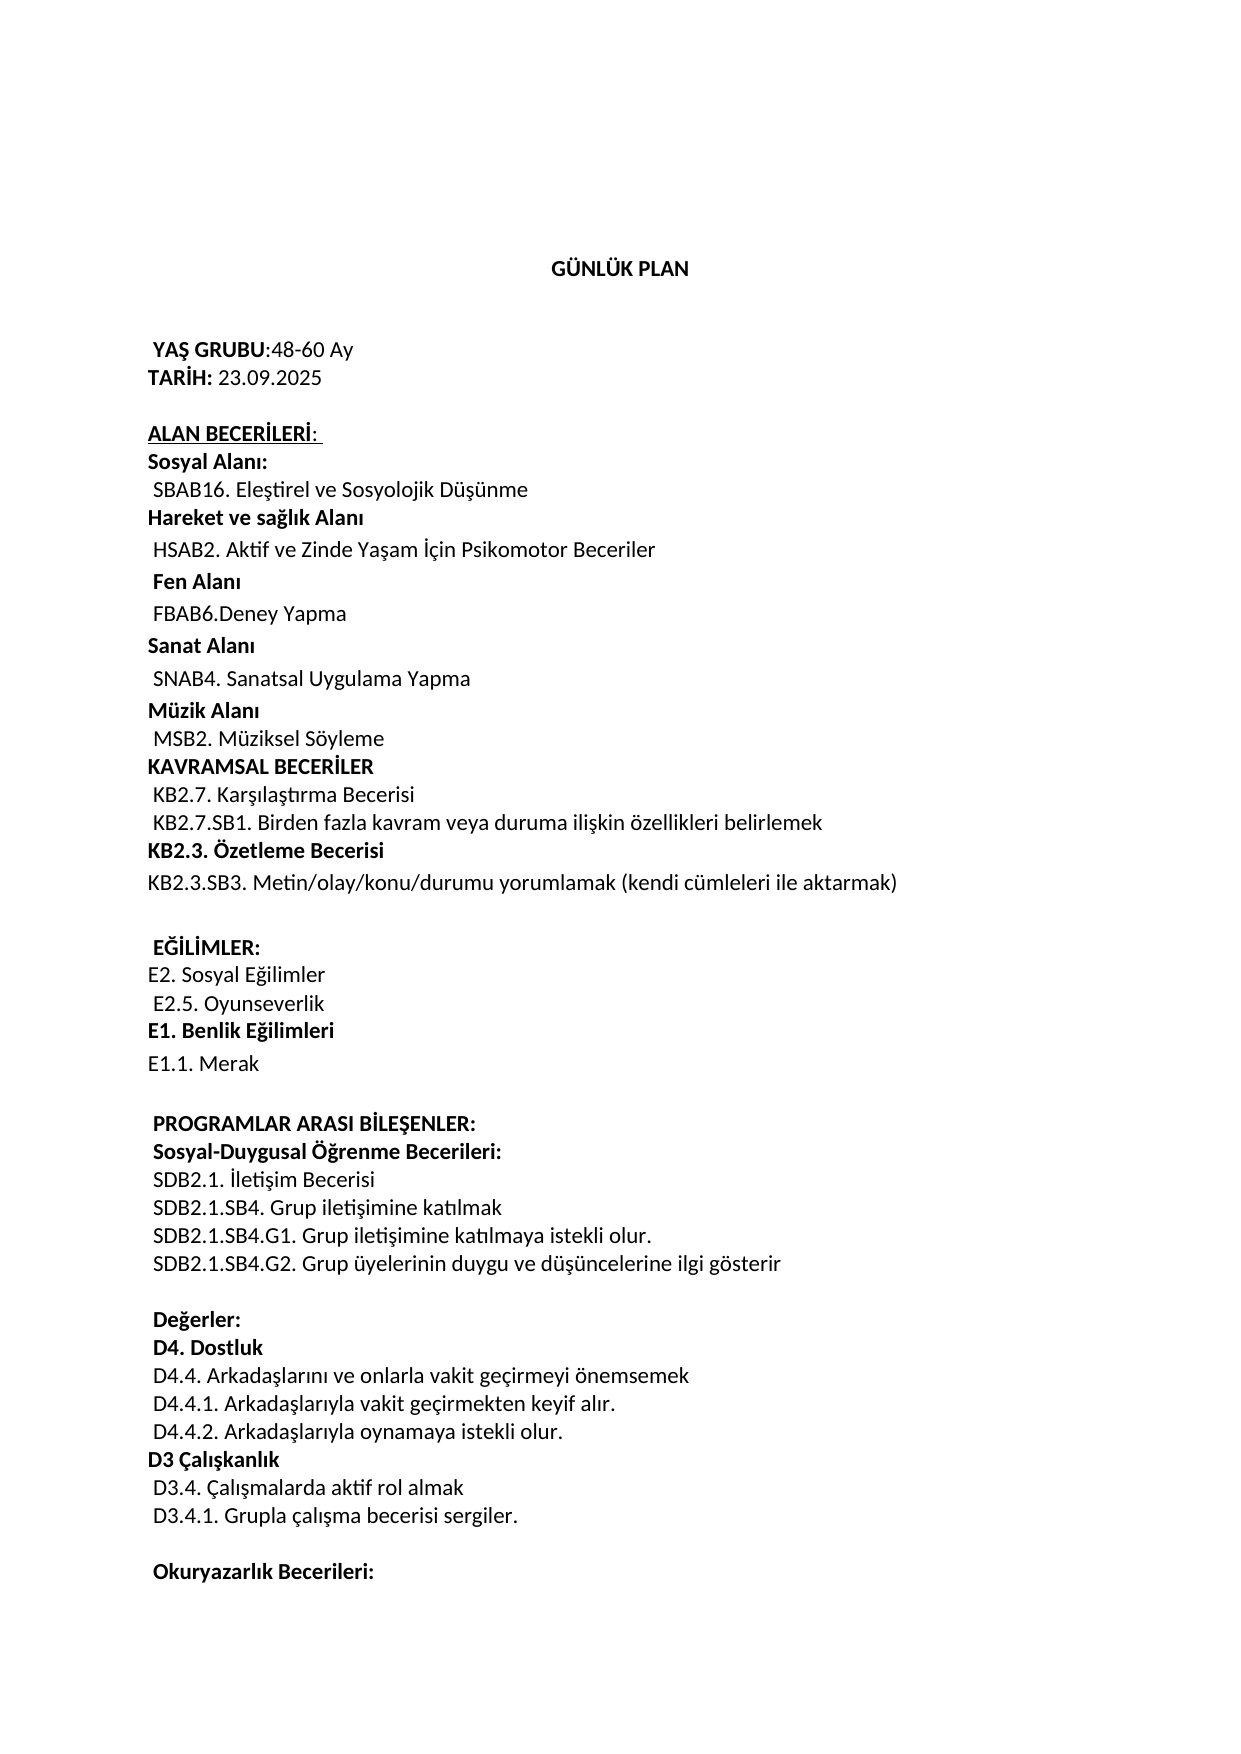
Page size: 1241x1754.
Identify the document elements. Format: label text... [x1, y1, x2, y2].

text D4.4.1. Arkadaşlarıyla vakit geçirmekten keyif alır. [148, 1389, 1093, 1417]
text D3.4.1. Grupla çalışma becerisi sergiler. [148, 1501, 1093, 1529]
text EĞİLİMLER: [148, 933, 1093, 961]
text Müzik Alanı [148, 696, 1093, 724]
text D3.4. Çalışmalarda aktif rol almak [148, 1473, 1093, 1501]
text E2.5. Oyunseverlik [148, 989, 1093, 1017]
text D4.4.2. Arkadaşlarıyla oynamaya istekli olur. [148, 1417, 1093, 1445]
text KB2.7.SB1. Birden fazla kavram veya duruma ilişkin özellikleri belirlemek [148, 808, 1093, 836]
text D3 Çalışkanlık [148, 1445, 1093, 1473]
text MSB2. Müziksel Söyleme [148, 724, 1093, 752]
text Fen Alanı [148, 567, 1093, 595]
text E2. Sosyal Eğilimler [148, 961, 1093, 989]
text KB2.7. Karşılaştırma Becerisi [148, 780, 1093, 808]
text FBAB6.Deney Yapma [148, 599, 1093, 627]
text Sanat Alanı [148, 632, 1093, 659]
text TARİH: 23.09.2025 [148, 363, 1093, 391]
text SDB2.1.SB4.G2. Grup üyelerinin duygu ve düşüncelerine ilgi gösterir [148, 1249, 1093, 1277]
text Hareket ve sağlık Alanı [148, 503, 1093, 531]
text D4.4. Arkadaşlarını ve onlarla vakit geçirmeyi önemsemek [148, 1361, 1093, 1389]
text ALAN BECERİLERİ: [148, 419, 1093, 447]
text SDB2.1.SB4.G1. Grup iletişimine katılmaya istekli olur. [148, 1221, 1093, 1249]
text SDB2.1. İletişim Becerisi [148, 1165, 1093, 1193]
text YAŞ GRUBU:48-60 Ay [148, 335, 1093, 363]
text D4. Dostluk [148, 1333, 1093, 1361]
text SNAB4. Sanatsal Uygulama Yapma [148, 664, 1093, 692]
text HSAB2. Aktif ve Zinde Yaşam İçin Psikomotor Beceriler [148, 535, 1093, 563]
text Sosyal-Duygusal Öğrenme Becerileri: [148, 1137, 1093, 1165]
text KB2.3.SB3. Metin/olay/konu/durumu yorumlamak (kendi cümleleri ile aktarmak) [148, 868, 1093, 896]
text Sosyal Alanı: [148, 447, 1093, 475]
text E1.1. Merak [148, 1049, 1093, 1077]
text Değerler: [148, 1305, 1093, 1333]
text SBAB16. Eleştirel ve Sosyolojik Düşünme [148, 475, 1093, 503]
text GÜNLÜK PLAN [148, 254, 1093, 282]
text E1. Benlik Eğilimleri [148, 1017, 1093, 1045]
text SDB2.1.SB4. Grup iletişimine katılmak [148, 1193, 1093, 1221]
text Okuryazarlık Becerileri: [148, 1557, 1093, 1585]
text KAVRAMSAL BECERİLER [148, 752, 1093, 780]
text KB2.3. Özetleme Becerisi [148, 836, 1093, 864]
text PROGRAMLAR ARASI BİLEŞENLER: [148, 1109, 1093, 1137]
